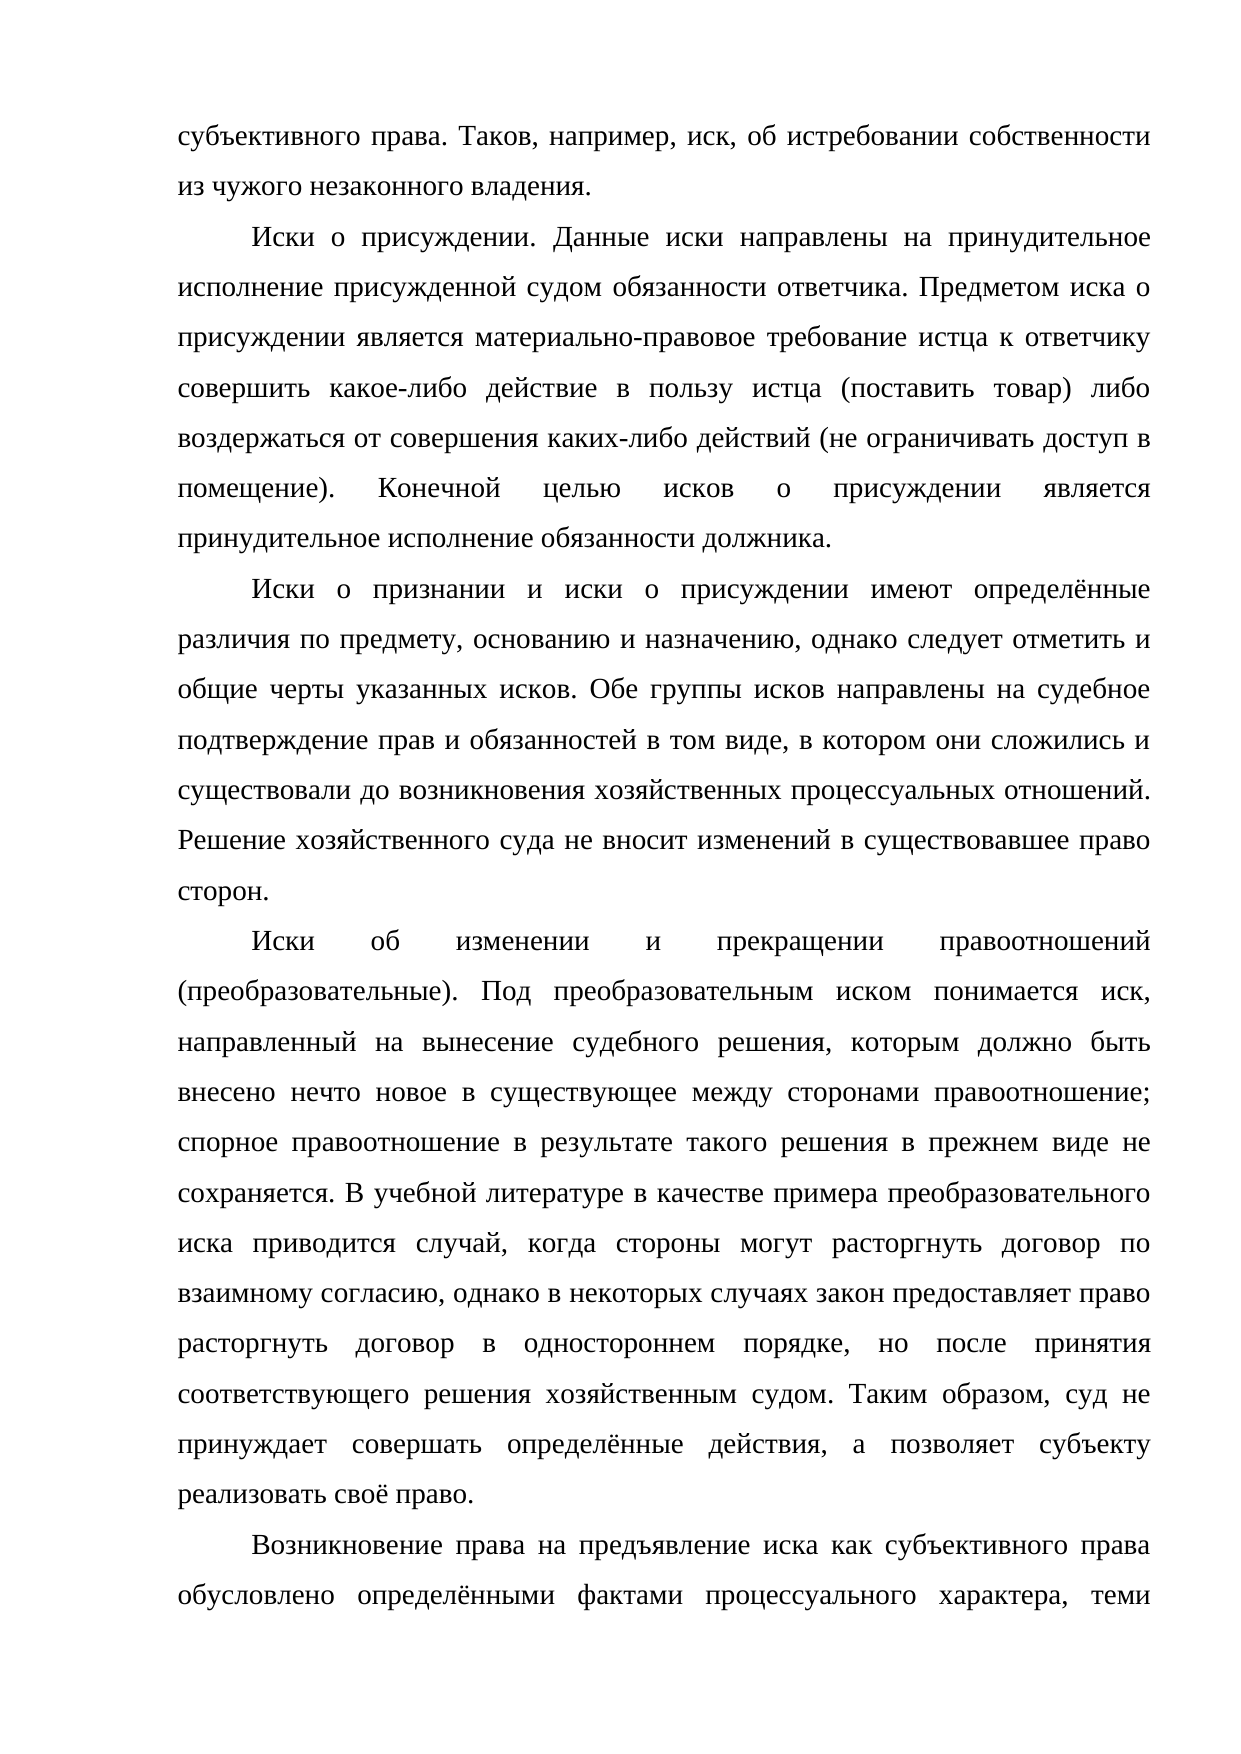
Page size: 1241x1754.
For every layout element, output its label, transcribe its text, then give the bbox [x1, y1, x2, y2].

text Иски об изменении и прекращении правоотношений (преобразовательные). Под преобразовательным иском понимается иск, направленный на вынесение судебного решения, которым должно быть внесено нечто новое в существующее между сторонами правоотношение; спорное правоотношение в результате такого решения в прежнем виде не сохраняется. В учебной литературе в качестве примера преобразовательного иска приводится случай, когда стороны могут расторгнуть договор по взаимному согласию, однако в некоторых случаях закон предоставляет право расторгнуть договор в одностороннем порядке, но после принятия соответствующего решения хозяйственным судом. Таким образом, суд не принуждает совершать определённые действия, а позволяет субъекту реализовать своё право. [177, 923, 1152, 1510]
text Иски о присуждении. Данные иски направлены на принудительное исполнение присужденной судом обязанности ответчика. Предметом иска о присуждении является материально-правовое требование истца к ответчику совершить какое-либо действие в пользу истца (поставить товар) либо воздержаться от совершения каких-либо действий (не ограничивать доступ в помещение). Конечной целью исков о присуждении является принудительное исполнение обязанности должника. [177, 219, 1152, 554]
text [177, 118, 1152, 202]
text Иски о признании и иски о присуждении имеют определённые различия по предмету, основанию и назначению, однако следует отметить и общие черты указанных исков. Обе группы исков направлены на судебное подтверждение прав и обязанностей в том виде, в котором они сложились и существовали до возникновения хозяйственных процессуальных отношений. Решение хозяйственного суда не вносит изменений в существовавшее право сторон. [177, 571, 1152, 906]
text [177, 1527, 1152, 1611]
